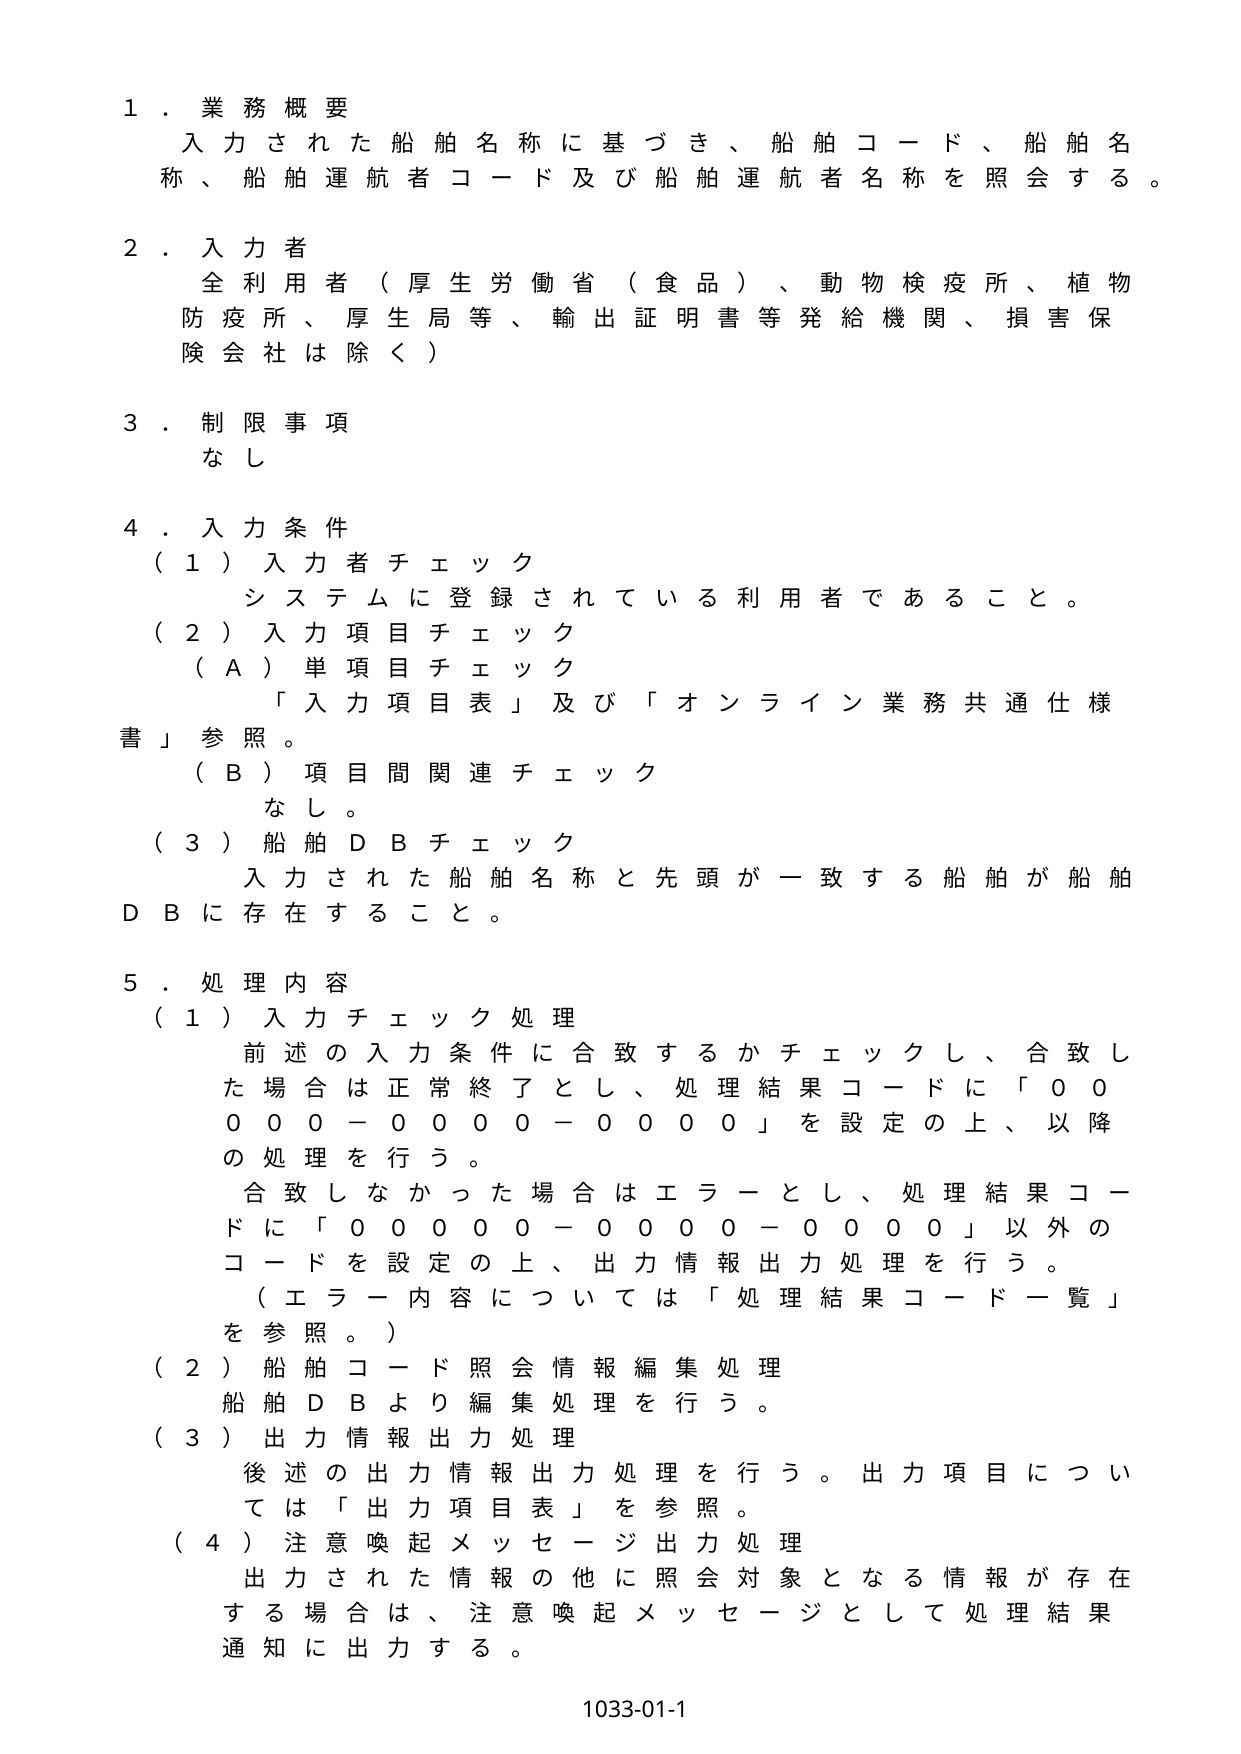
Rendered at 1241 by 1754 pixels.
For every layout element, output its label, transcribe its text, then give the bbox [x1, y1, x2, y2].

text （１）入力チェック処理 [119, 999, 1150, 1034]
text （２）船舶コード照会情報編集処理 [119, 1349, 1150, 1384]
text 船舶ＤＢより編集処理を行う。 [222, 1384, 1150, 1419]
text 合致しなかった場合はエラーとし、処理結果コードに「０００００－００００－００００」以外のコードを設定の上、出力情報出力処理を行う。 [202, 1174, 1150, 1279]
text ４．入力条件 [119, 509, 1150, 544]
text （Ｂ）項目間関連チェック [119, 754, 1150, 789]
text 全利用者（厚生労働省（食品）、動物検疫所、植物防疫所、厚生局等、輸出証明書等発給機関、損害保険会社は除く） [166, 264, 1150, 369]
text ３．制限事項 [119, 404, 1150, 439]
text 「入力項目表」及び「オンライン業務共通仕様書」参照。 [119, 684, 1150, 754]
text 入力された船舶名称と先頭が一致する船舶が船舶ＤＢに存在すること。 [119, 859, 1150, 929]
text （２）入力項目チェック [119, 614, 1150, 649]
text １．業務概要 [119, 89, 1150, 124]
text （３）船舶ＤＢチェック [119, 824, 1150, 859]
text システムに登録されている利用者であること。 [182, 579, 1150, 614]
text ２．入力者 [119, 229, 1150, 264]
text （１）入力者チェック [119, 544, 1150, 579]
text なし [181, 439, 1150, 474]
text 後述の出力情報出力処理を行う。出力項目については「出力項目表」を参照。 [223, 1454, 1150, 1524]
text 出力された情報の他に照会対象となる情報が存在する場合は、注意喚起メッセージとして処理結果通知に出力する。 [206, 1559, 1150, 1664]
text （３）出力情報出力処理 [119, 1419, 1150, 1454]
text （エラー内容については「処理結果コード一覧」を参照。） [202, 1279, 1150, 1349]
text （４）注意喚起メッセージ出力処理 [119, 1524, 1150, 1559]
text （Ａ）単項目チェック [119, 649, 1150, 684]
text 前述の入力条件に合致するかチェックし、合致した場合は正常終了とし、処理結果コードに「０００００－００００－００００」を設定の上、以降の処理を行う。 [202, 1034, 1150, 1174]
text なし。 [119, 789, 1150, 824]
text 入力された船舶名称に基づき、船舶コード、船舶名称、船舶運航者コード及び船舶運航者名称を照会する。 [160, 124, 1150, 194]
text ５．処理内容 [119, 964, 1150, 999]
